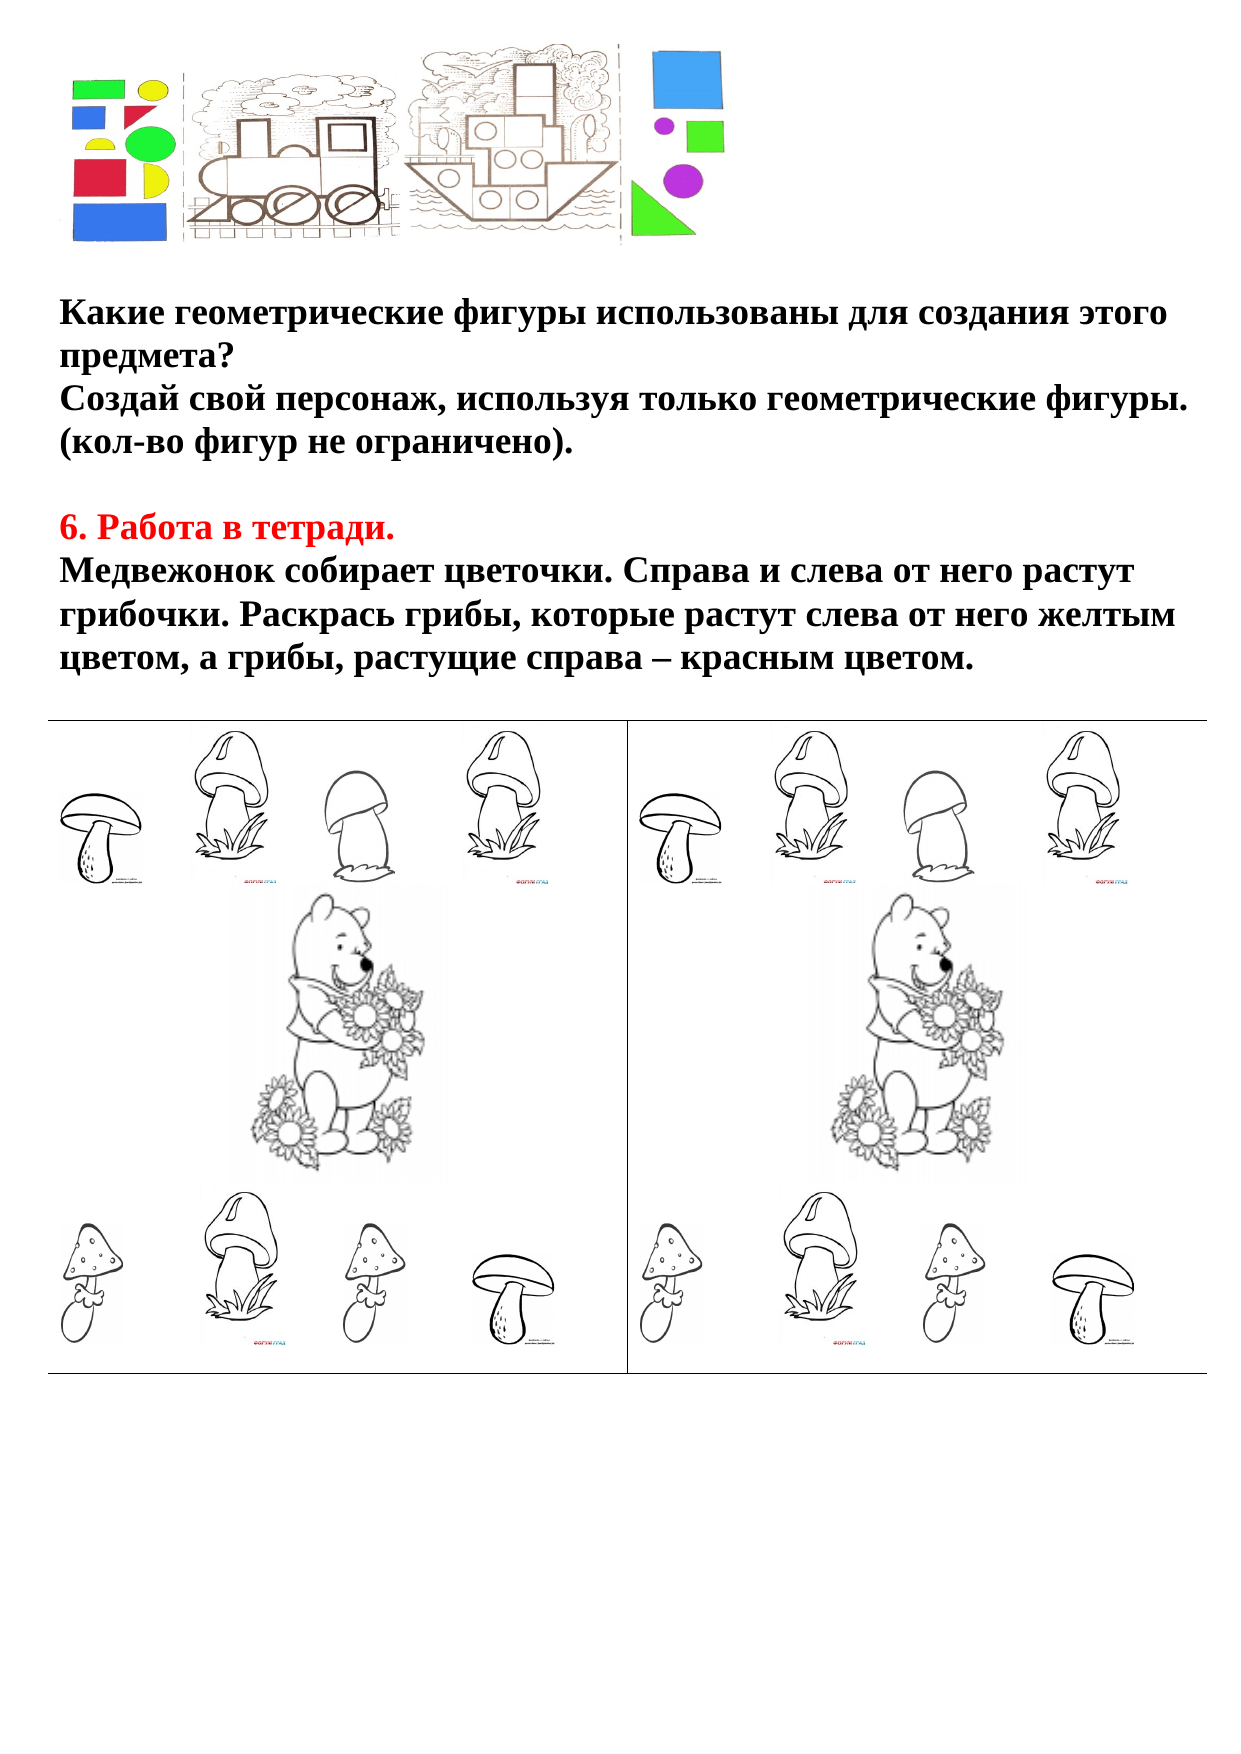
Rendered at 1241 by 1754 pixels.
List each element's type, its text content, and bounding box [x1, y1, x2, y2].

table_header [48, 721, 627, 1373]
text 6. Работа в тетради. [59, 505, 1196, 548]
picture [59, 44, 730, 246]
text Создай свой персонаж, используя только геометрические фигуры. (кол-во фигур не ограничено). [59, 375, 1196, 462]
picture [341, 1222, 406, 1345]
picture [638, 793, 722, 884]
picture [921, 1222, 986, 1345]
picture [768, 721, 1128, 1345]
picture [59, 793, 142, 884]
picture [59, 1222, 124, 1345]
picture [471, 1254, 555, 1345]
picture [188, 721, 549, 1345]
text Медвежонок собирает цветочки. Справа и слева от него растут грибочки. Раскрась грибы, которые растут слева от него желтым цветом, а грибы, растущие справа – красным цветом. [59, 548, 1196, 677]
table_header [628, 721, 1207, 1373]
text Какие геометрические фигуры использованы для создания этого предмета? [59, 289, 1196, 375]
picture [638, 1222, 703, 1345]
picture [1051, 1254, 1134, 1345]
